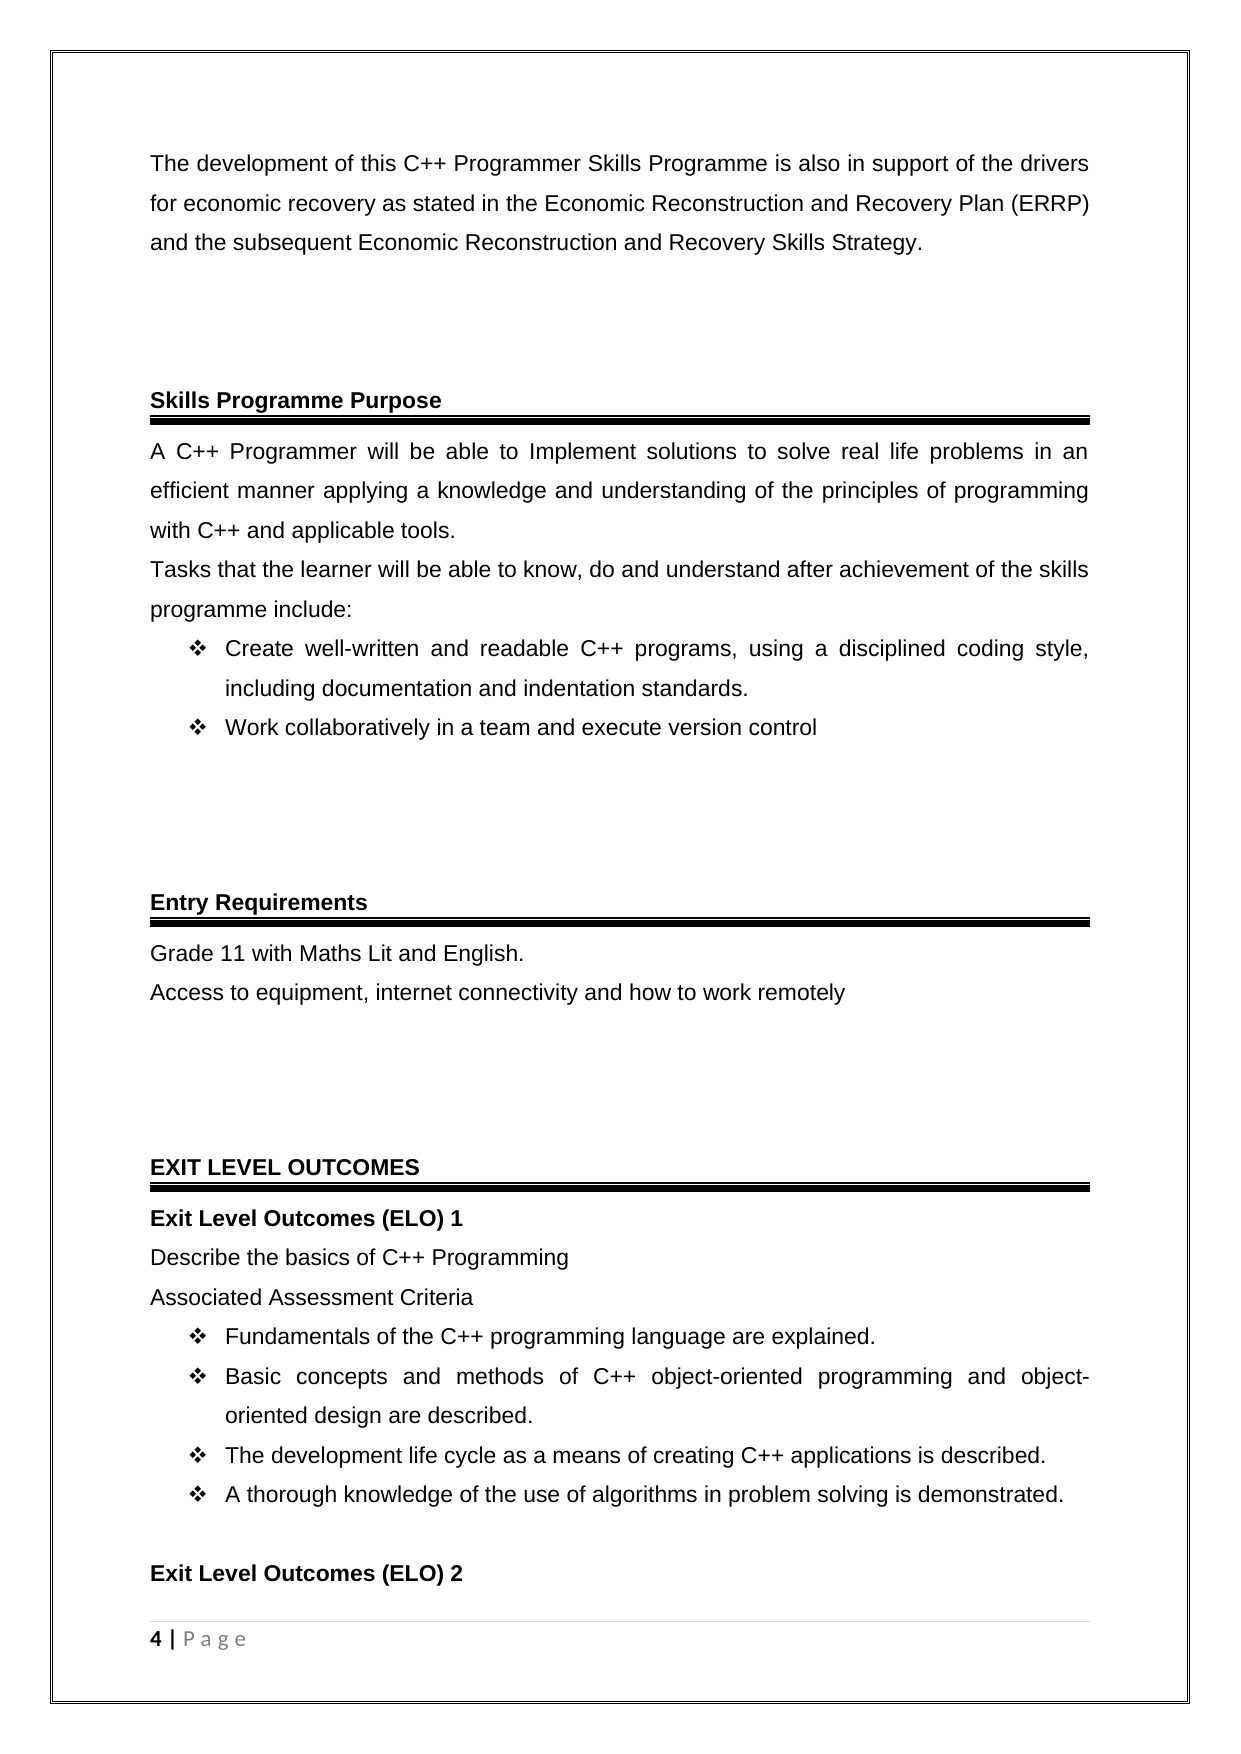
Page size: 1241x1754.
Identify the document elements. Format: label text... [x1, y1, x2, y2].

list Work collaboratively in a team and execute version control [187, 714, 1090, 741]
text Exit Level Outcomes (ELO) 1 [150, 1205, 1090, 1231]
text The development of this C++ Programmer Skills Programme is also in support of the drivers for economic recovery as stated in the Economic Reconstruction and Recovery Plan (ERRP) and the subsequent Economic Reconstruction and Recovery Skills Strategy. [150, 150, 1090, 255]
text Skills Programme Purpose [150, 387, 1090, 415]
list The development life cycle as a means of creating C++ applications is described. [187, 1442, 1090, 1468]
text Entry Requirements [150, 889, 1090, 917]
list Fundamentals of the C++ programming language are explained. [187, 1323, 1090, 1349]
text Describe the basics of C++ Programming [150, 1244, 1090, 1271]
text Associated Assessment Criteria [150, 1284, 1090, 1310]
list A thorough knowledge of the use of algorithms in problem solving is demonstrated. [187, 1481, 1090, 1507]
list Basic concepts and methods of C++ object-oriented programming and object-oriented design are described. [187, 1363, 1090, 1428]
text EXIT LEVEL OUTCOMES [150, 1154, 1090, 1182]
text Tasks that the learner will be able to know, do and understand after achievement of the skills programme include: [150, 556, 1090, 622]
text Access to equipment, internet connectivity and how to work remotely [150, 979, 1090, 1006]
text Grade 11 with Maths Lit and English. [150, 940, 1090, 966]
text Exit Level Outcomes (ELO) 2 [150, 1560, 1090, 1586]
list Create well-written and readable C++ programs, using a disciplined coding style, including documentation and indentation standards. [187, 635, 1090, 701]
text A C++ Programmer will be able to Implement solutions to solve real life problems in an efficient manner applying a knowledge and understanding of the principles of programming with C++ and applicable tools. [150, 438, 1090, 543]
